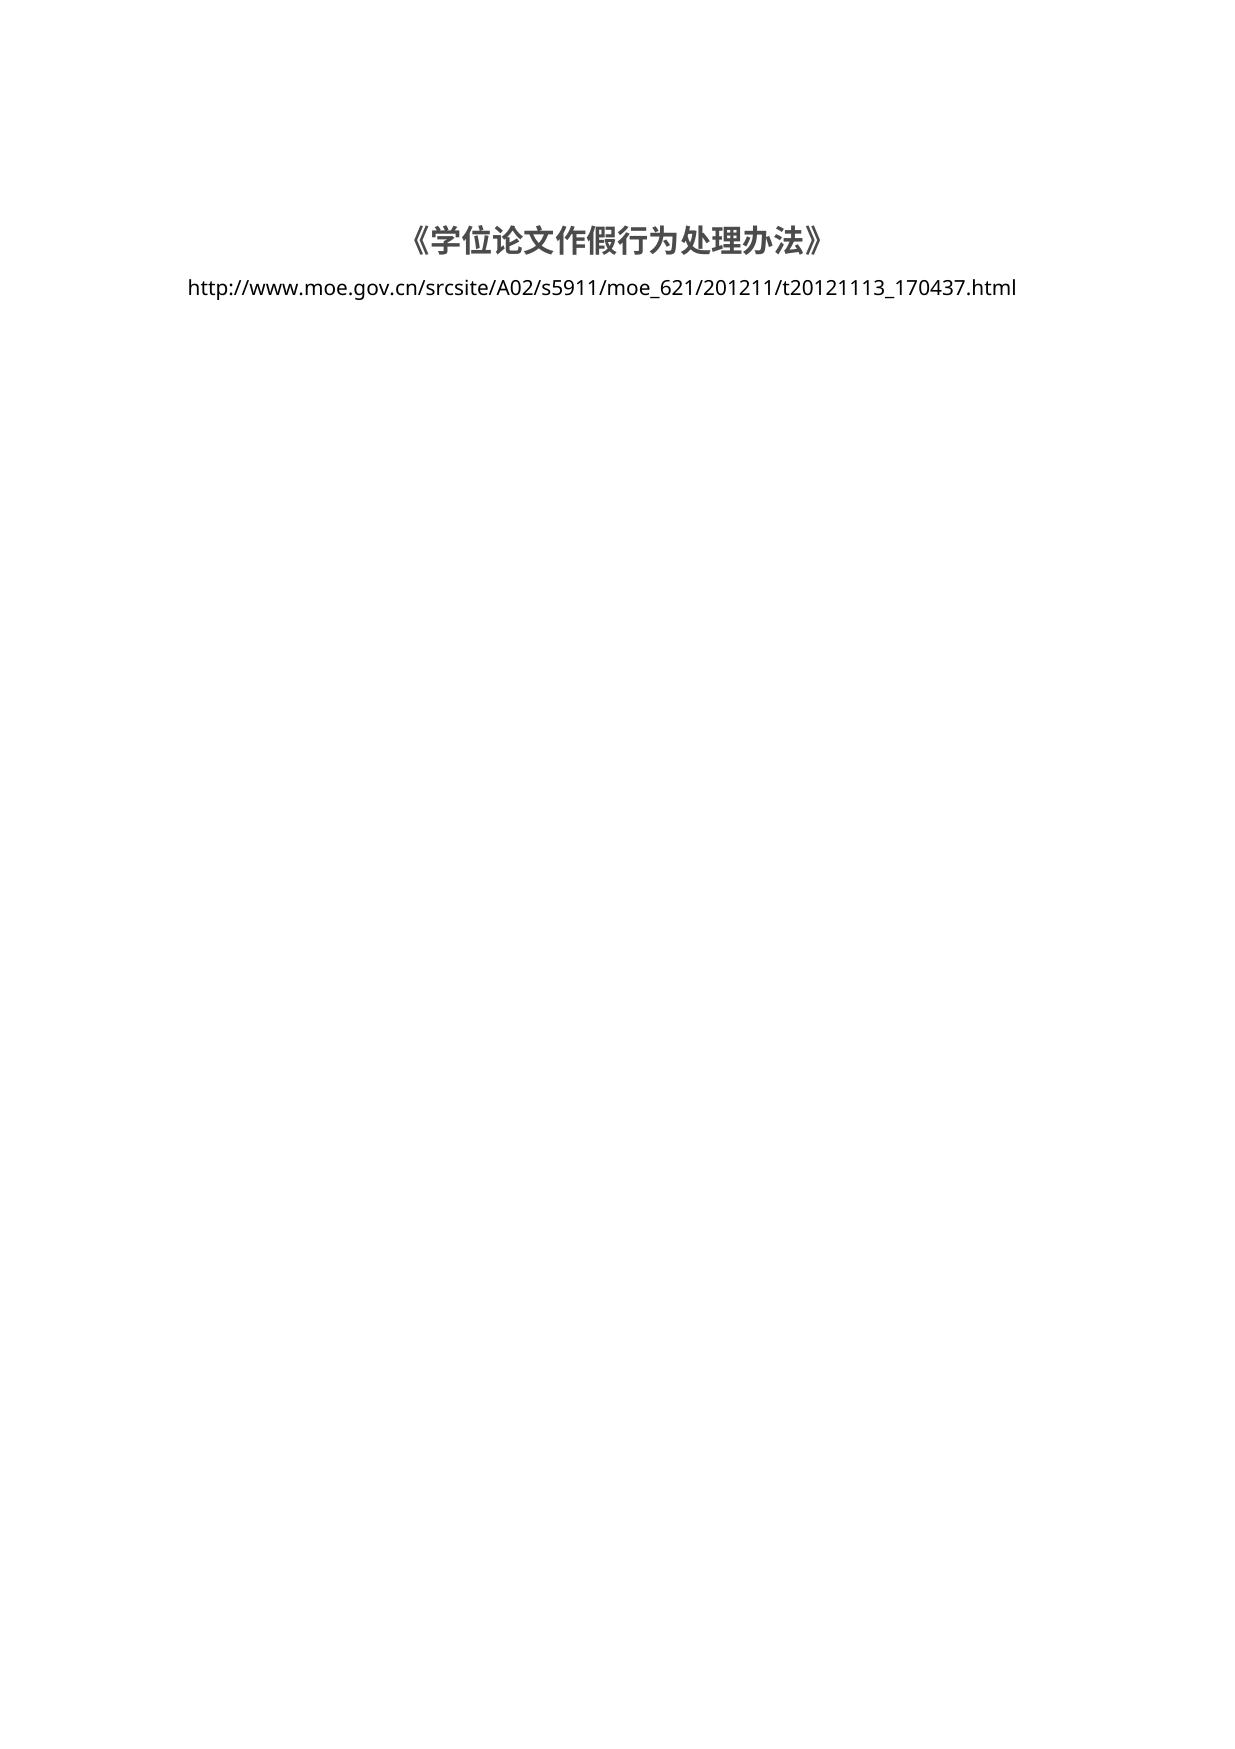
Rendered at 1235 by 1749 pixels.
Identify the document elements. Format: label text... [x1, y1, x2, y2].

text http://www.moe.gov.cn/srcsite/A02/s5911/moe_621/201211/t20121113_170437.html [187, 271, 1047, 303]
subtitle 《学位论文作假行为处理办法》 [187, 206, 1047, 271]
